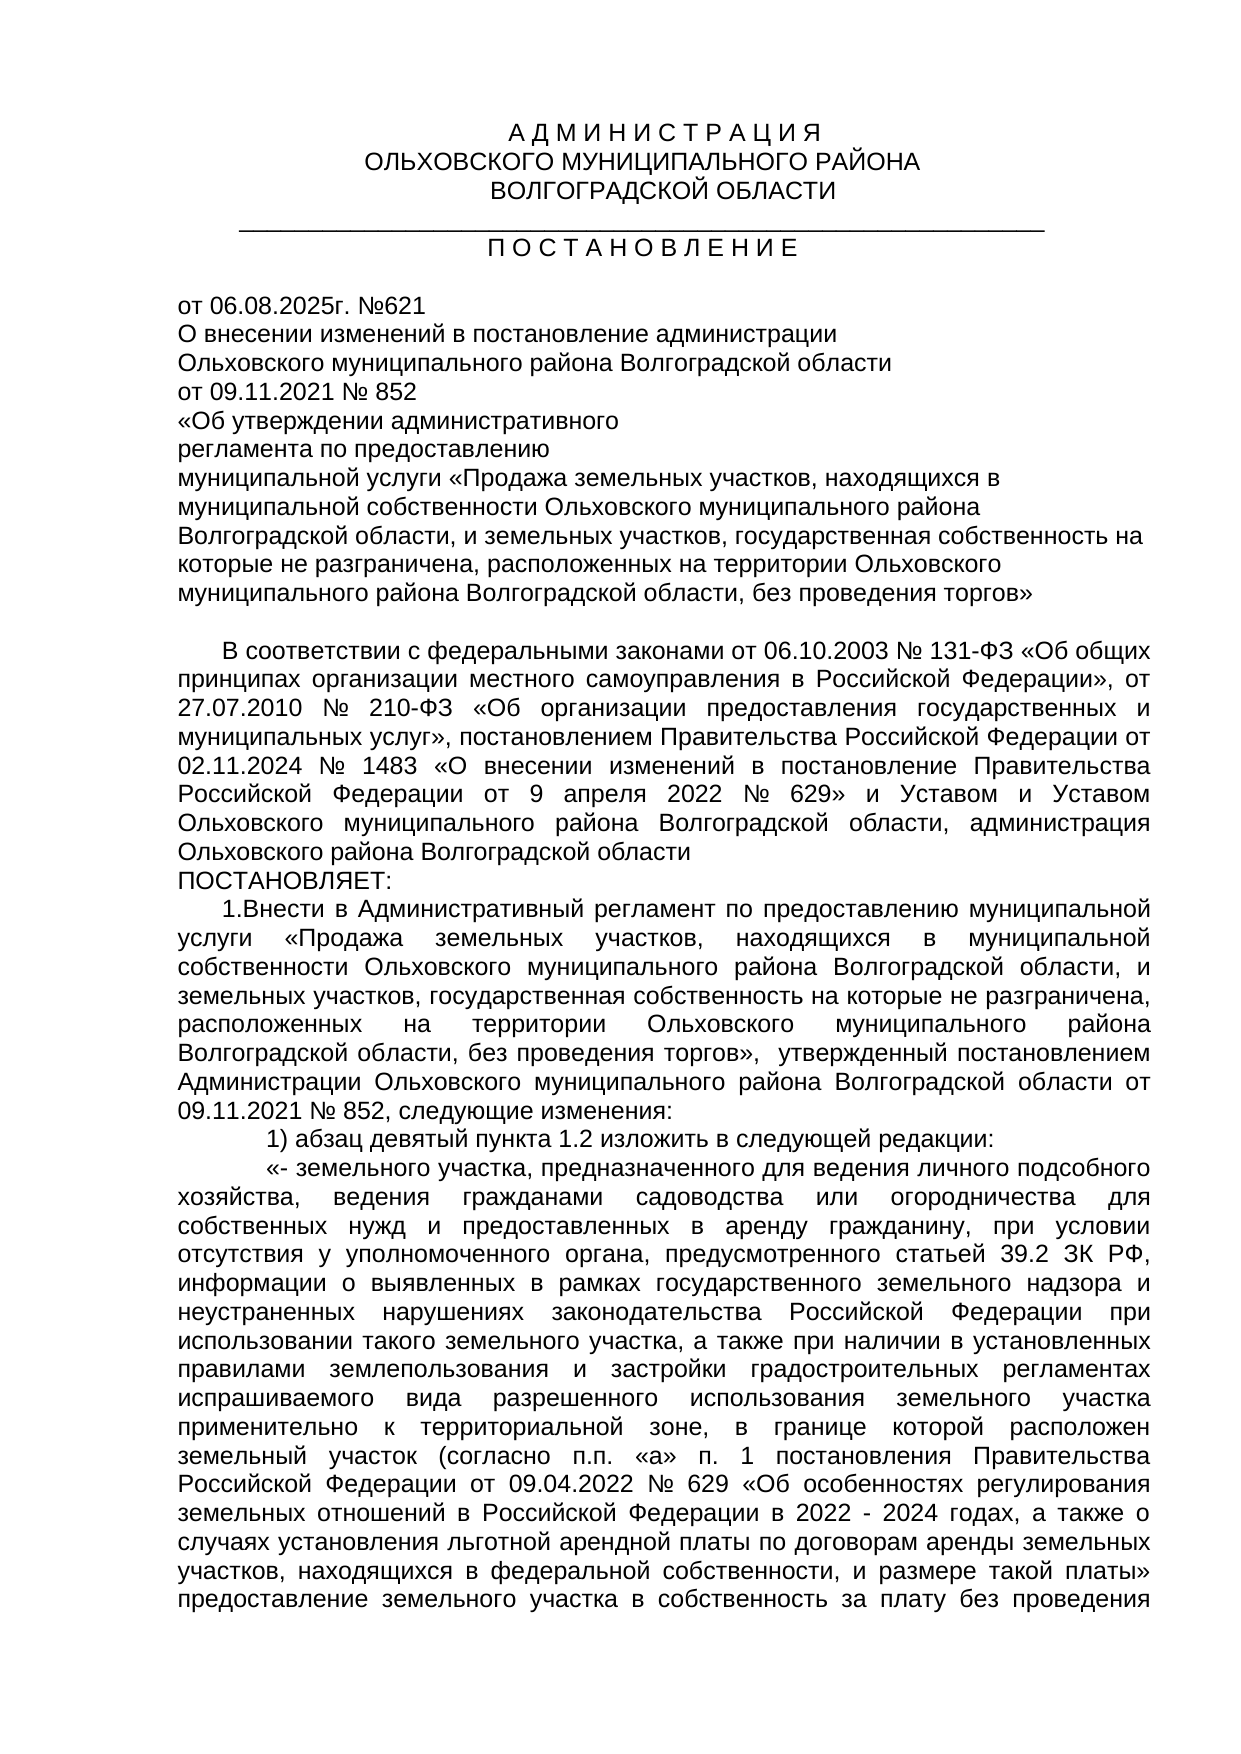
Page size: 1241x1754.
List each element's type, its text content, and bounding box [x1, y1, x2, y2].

text Ольховского муниципального района Волгоградской области [177, 348, 1152, 377]
text ПОСТАНОВЛЯЕТ: [177, 866, 1152, 894]
text __________________________________________________________ [148, 204, 1137, 233]
text регламента по предоставлению [177, 434, 1152, 463]
text муниципальной услуги «Продажа земельных участков, находящихся в муниципальной собственности Ольховского муниципального района Волгоградской области, и земельных участков, государственная собственность на которые не разграничена, расположенных на территории Ольховского муниципального района Волгоградской области, без проведения торгов» [177, 463, 1152, 607]
text от 06.08.2025г. №621 [177, 291, 1152, 319]
text ВОЛГОГРАДСКОЙ ОБЛАСТИ [148, 176, 1137, 204]
text В соответствии с федеральными законами от 06.10.2003 № 131-ФЗ «Об общих принципах организации местного самоуправления в Российской Федерации», от 27.07.2010 № 210-ФЗ «Об организации предоставления государственных и муниципальных услуг», постановлением Правительства Российской Федерации от 02.11.2024 № 1483 «О внесении изменений в постановление Правительства Российской Федерации от 9 апреля 2022 № 629» и Уставом и Уставом Ольховского муниципального района Волгоградской области, администрация Ольховского района Волгоградской области [177, 636, 1152, 866]
text от 09.11.2021 № 852 [177, 377, 1152, 406]
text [177, 1153, 1152, 1613]
text ОЛЬХОВСКОГО МУНИЦИПАЛЬНОГО РАЙОНА [148, 147, 1137, 176]
text 1.Внести в Административный регламент по предоставлению муниципальной услуги «Продажа земельных участков, находящихся в муниципальной собственности Ольховского муниципального района Волгоградской области, и земельных участков, государственная собственность на которые не разграничена, расположенных на территории Ольховского муниципального района Волгоградской области, без проведения торгов», утвержденный постановлением Администрации Ольховского муниципального района Волгоградской области от 09.11.2021 № 852, следующие изменения: [177, 894, 1152, 1124]
text А Д М И Н И С Т Р А Ц И Я [177, 118, 1152, 147]
text 1) абзац девятый пункта 1.2 изложить в следующей редакции: [177, 1124, 1152, 1153]
text П О С Т А Н О В Л Е Н И Е [148, 233, 1137, 262]
text «Об утверждении административного [177, 406, 1152, 434]
text О внесении изменений в постановление администрации [177, 319, 1152, 348]
